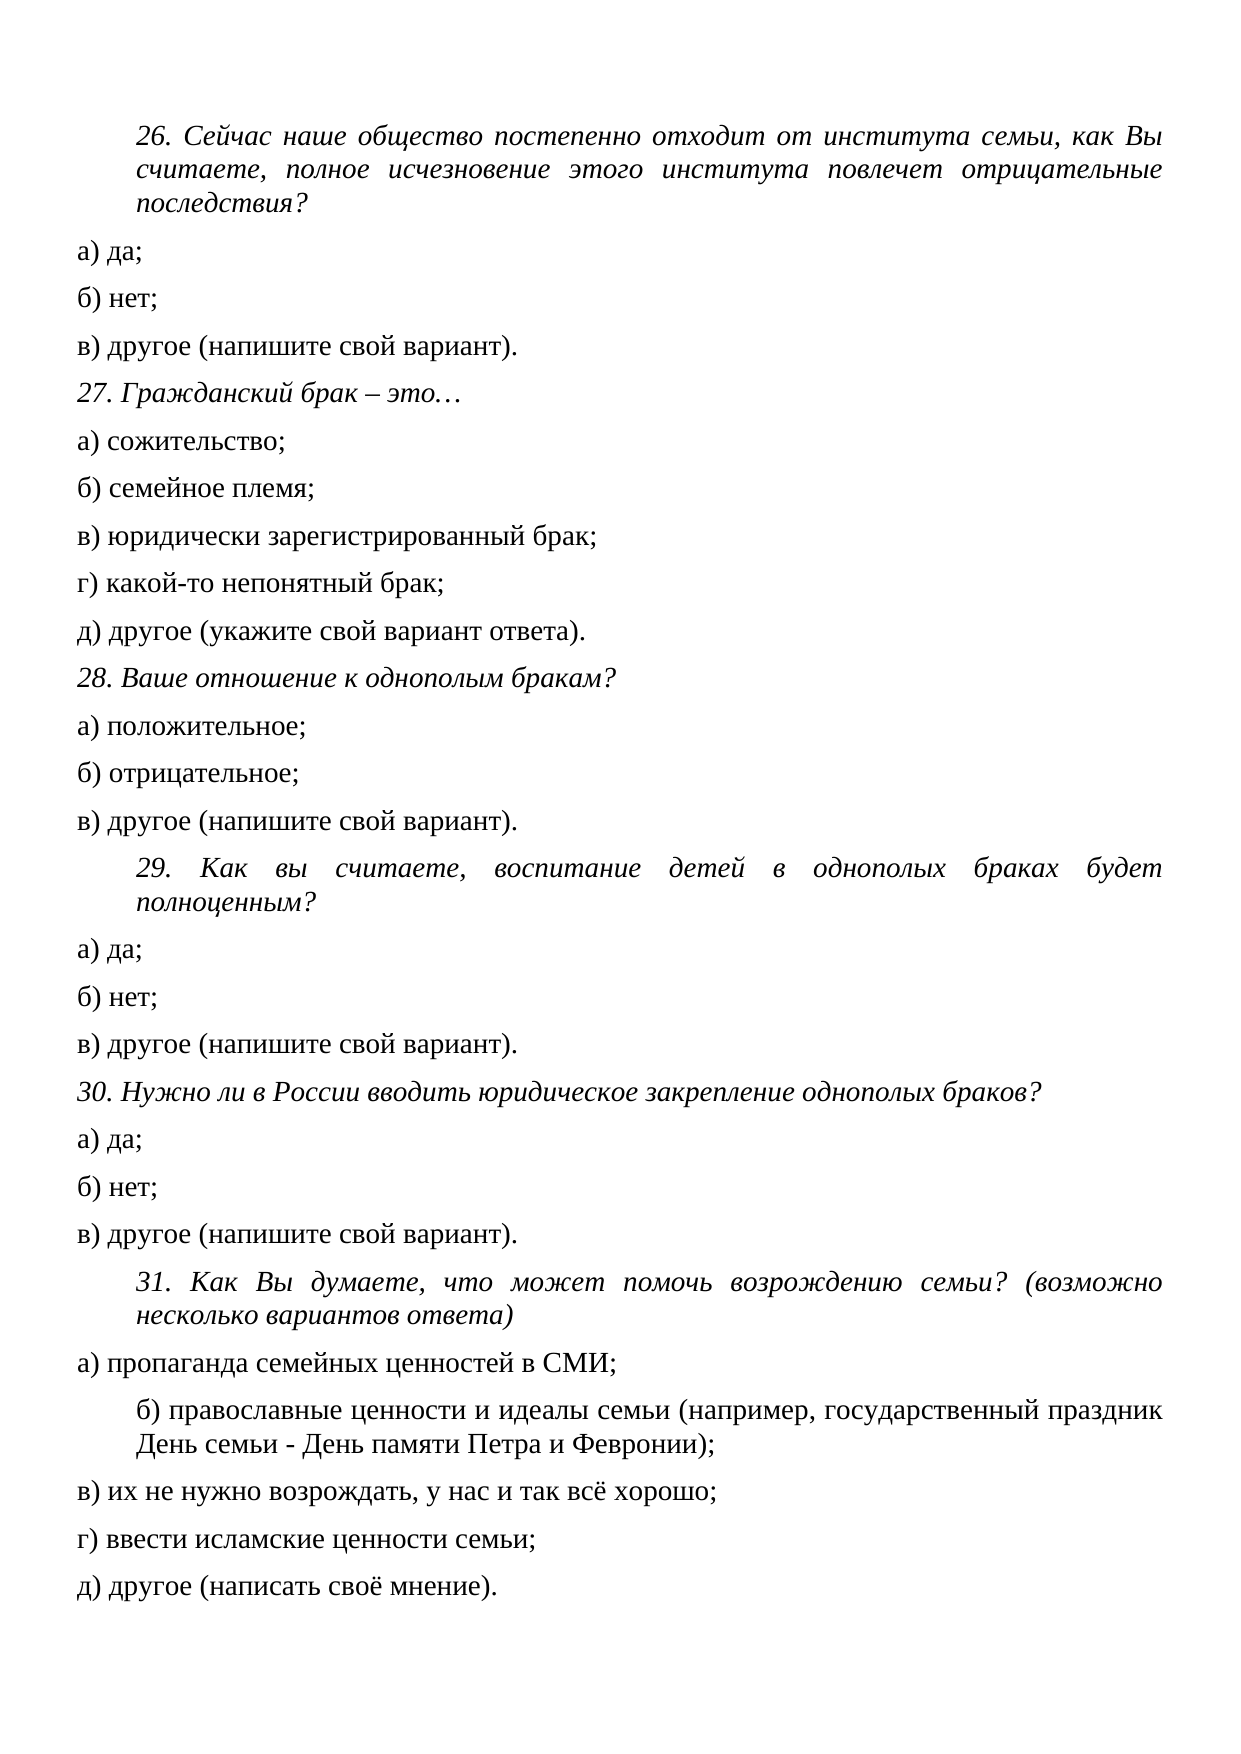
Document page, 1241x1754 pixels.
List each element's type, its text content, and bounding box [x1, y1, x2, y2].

text в) другое (напишите свой вариант). [77, 803, 1163, 836]
text 28. Ваше отношение к однополым бракам? [77, 660, 1163, 694]
text 27. Гражданский брак – это… [77, 375, 1163, 409]
text а) да; [77, 1121, 1163, 1155]
text 29. Как вы считаете, воспитание детей в однополых браках будет полноценным? [136, 850, 1163, 917]
text в) другое (напишите свой вариант). [77, 1216, 1163, 1250]
text 30. Нужно ли в России вводить юридическое закрепление однополых браков? [77, 1074, 1163, 1107]
text б) семейное племя; [77, 470, 1163, 504]
text б) нет; [77, 280, 1163, 314]
text а) пропаганда семейных ценностей в СМИ; [77, 1345, 1163, 1378]
text 26. Сейчас наше общество постепенно отходит от института семьи, как Вы считаете, полное исчезновение этого института повлечет отрицательные последствия? [136, 118, 1163, 219]
text 31. Как Вы думаете, что может помочь возрождению семьи? (возможно несколько вариантов ответа) [136, 1264, 1163, 1331]
text б) отрицательное; [77, 755, 1163, 789]
text а) да; [77, 931, 1163, 965]
text в) другое (напишите свой вариант). [77, 1026, 1163, 1060]
text а) сожительство; [77, 423, 1163, 456]
text б) нет; [77, 979, 1163, 1012]
text д) другое (написать своё мнение). [77, 1568, 1163, 1602]
text б) нет; [77, 1169, 1163, 1202]
text г) какой-то непонятный брак; [77, 565, 1163, 599]
text д) другое (укажите свой вариант ответа). [77, 613, 1163, 646]
text б) православные ценности и идеалы семьи (например, государственный праздник День семьи - День памяти Петра и Февронии); [136, 1392, 1163, 1459]
text а) положительное; [77, 708, 1163, 741]
text а) да; [77, 233, 1163, 266]
text в) другое (напишите свой вариант). [77, 328, 1163, 361]
text г) ввести исламские ценности семьи; [77, 1521, 1163, 1554]
text в) юридически зарегистрированный брак; [77, 518, 1163, 551]
text в) их не нужно возрождать, у нас и так всё хорошо; [77, 1473, 1163, 1507]
